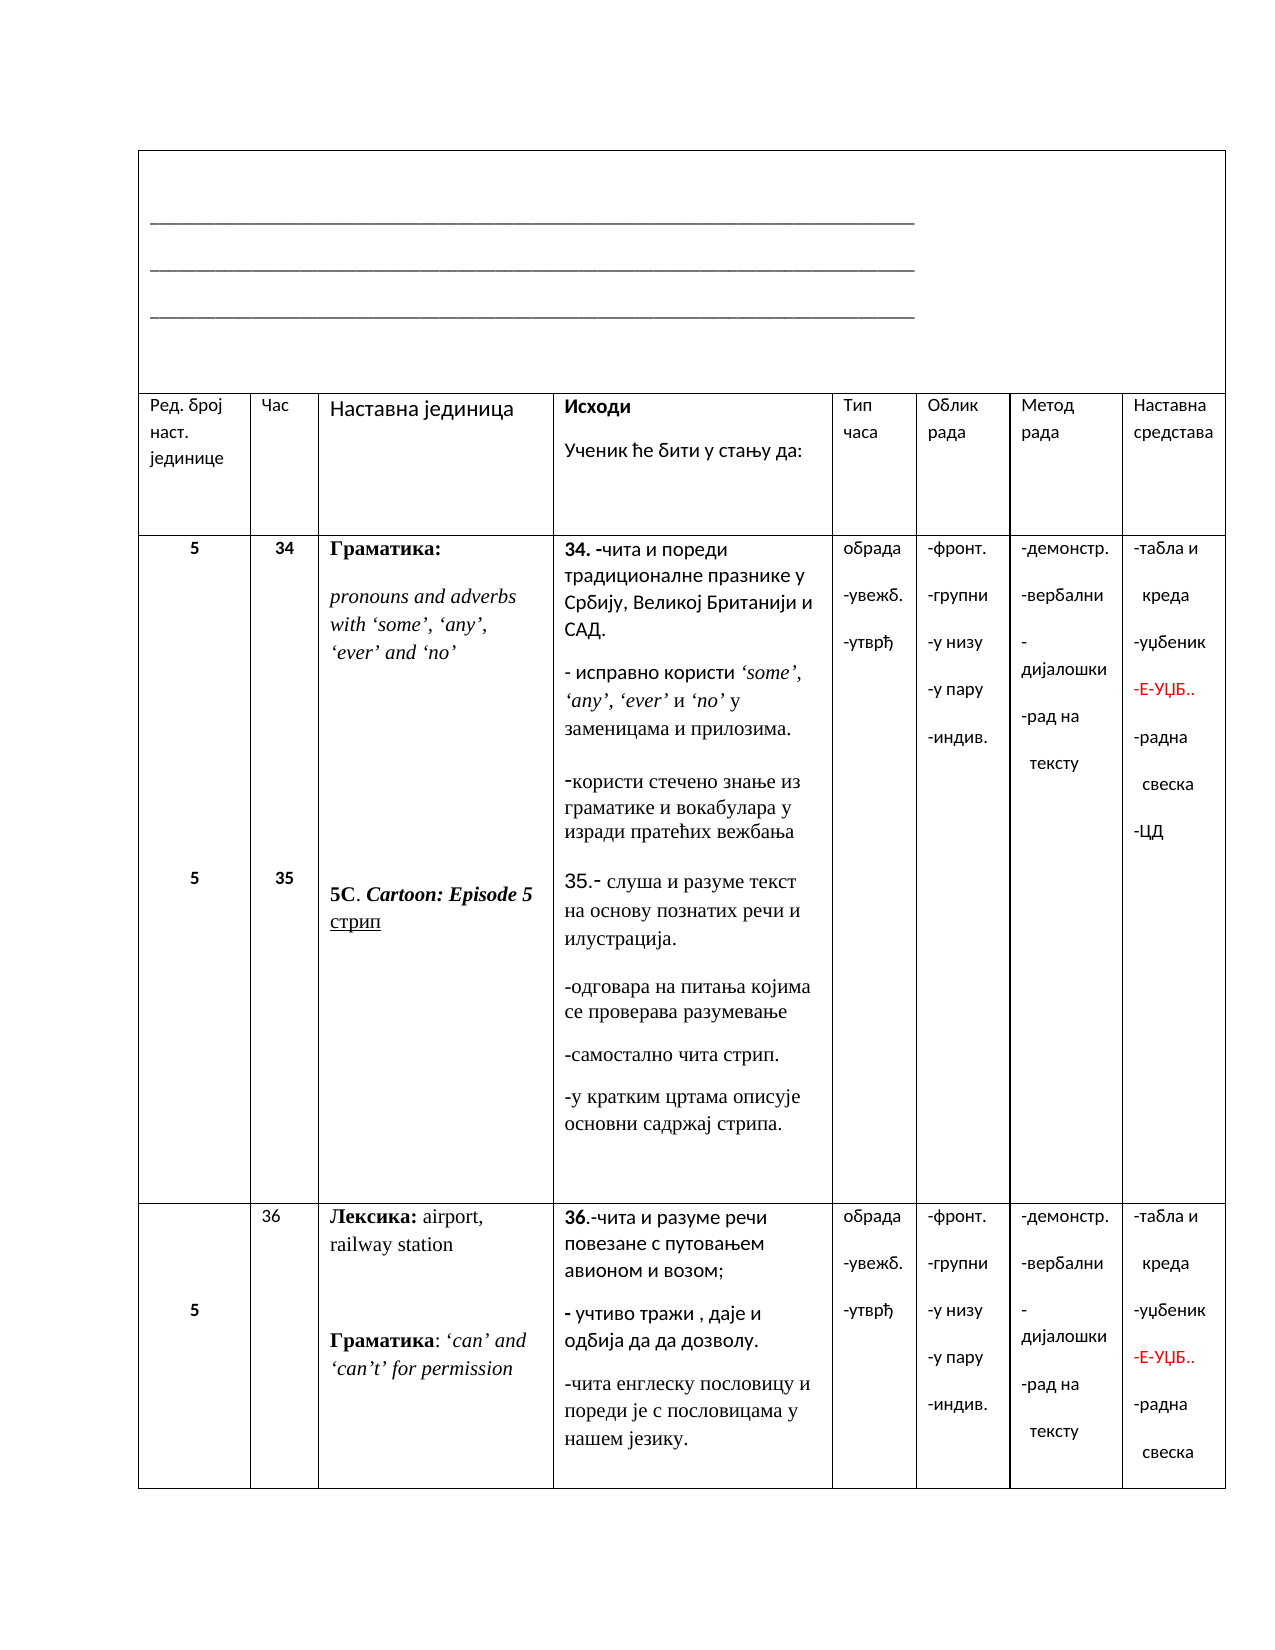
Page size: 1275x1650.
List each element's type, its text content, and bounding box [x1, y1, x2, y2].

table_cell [917, 1204, 1009, 1487]
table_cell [833, 1204, 916, 1487]
table_cell 34. -чита и пореди традиционалне празнике у Србију, Великој Британији и САД. - исправно користи ‘some’, ‘any’, ‘ever’ и ‘no’ у заменицама и прилозима. -користи стечено знање из граматике и вокабулара у изради пратећих вежбања 35.- слуша и разуме текст на основу познатих речи и илустрација. -одговара на питања којима се проверава разумевање -самостално чита стрип. -у кратким цртама описује основни садржај стрипа. [554, 536, 832, 1203]
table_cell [554, 1204, 832, 1487]
table_cell Час [251, 394, 318, 535]
table_cell обрада -увежб. -утврђ [833, 536, 916, 1203]
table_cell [1123, 1204, 1225, 1487]
table_cell Тип часа [833, 394, 916, 535]
table_cell Наставна средстава [1123, 394, 1225, 535]
table_cell Исходи Ученик ће бити у стању да: [554, 394, 832, 535]
table_cell -демонстр. -вербални -дијалошки -рад на тексту [1011, 536, 1122, 1203]
table_cell 34 35 [251, 536, 318, 1203]
table_cell Граматика: pronouns and adverbs with ‘some’, ‘any’, ‘ever’ and ‘no’ 5C. Cartoon: Episode 5 стрип [319, 536, 553, 1203]
table_cell -табла и креда -уџбеник -Е-УЏБ.. -радна свеска -ЦД [1123, 536, 1225, 1203]
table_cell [1011, 1204, 1122, 1487]
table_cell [319, 1204, 553, 1487]
table_cell Метод рада [1011, 394, 1122, 535]
table_cell 5 5 [139, 536, 250, 1203]
table_cell 5 [139, 1204, 250, 1487]
table_cell Ред. број наст. јединице [139, 394, 250, 535]
table_cell -фронт. -групни -у низу -у пару -индив. [917, 536, 1009, 1203]
table_cell 36 [251, 1204, 318, 1487]
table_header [139, 151, 1225, 393]
table_cell Наставна јединица [319, 394, 553, 535]
table_cell Облик рада [917, 394, 1009, 535]
